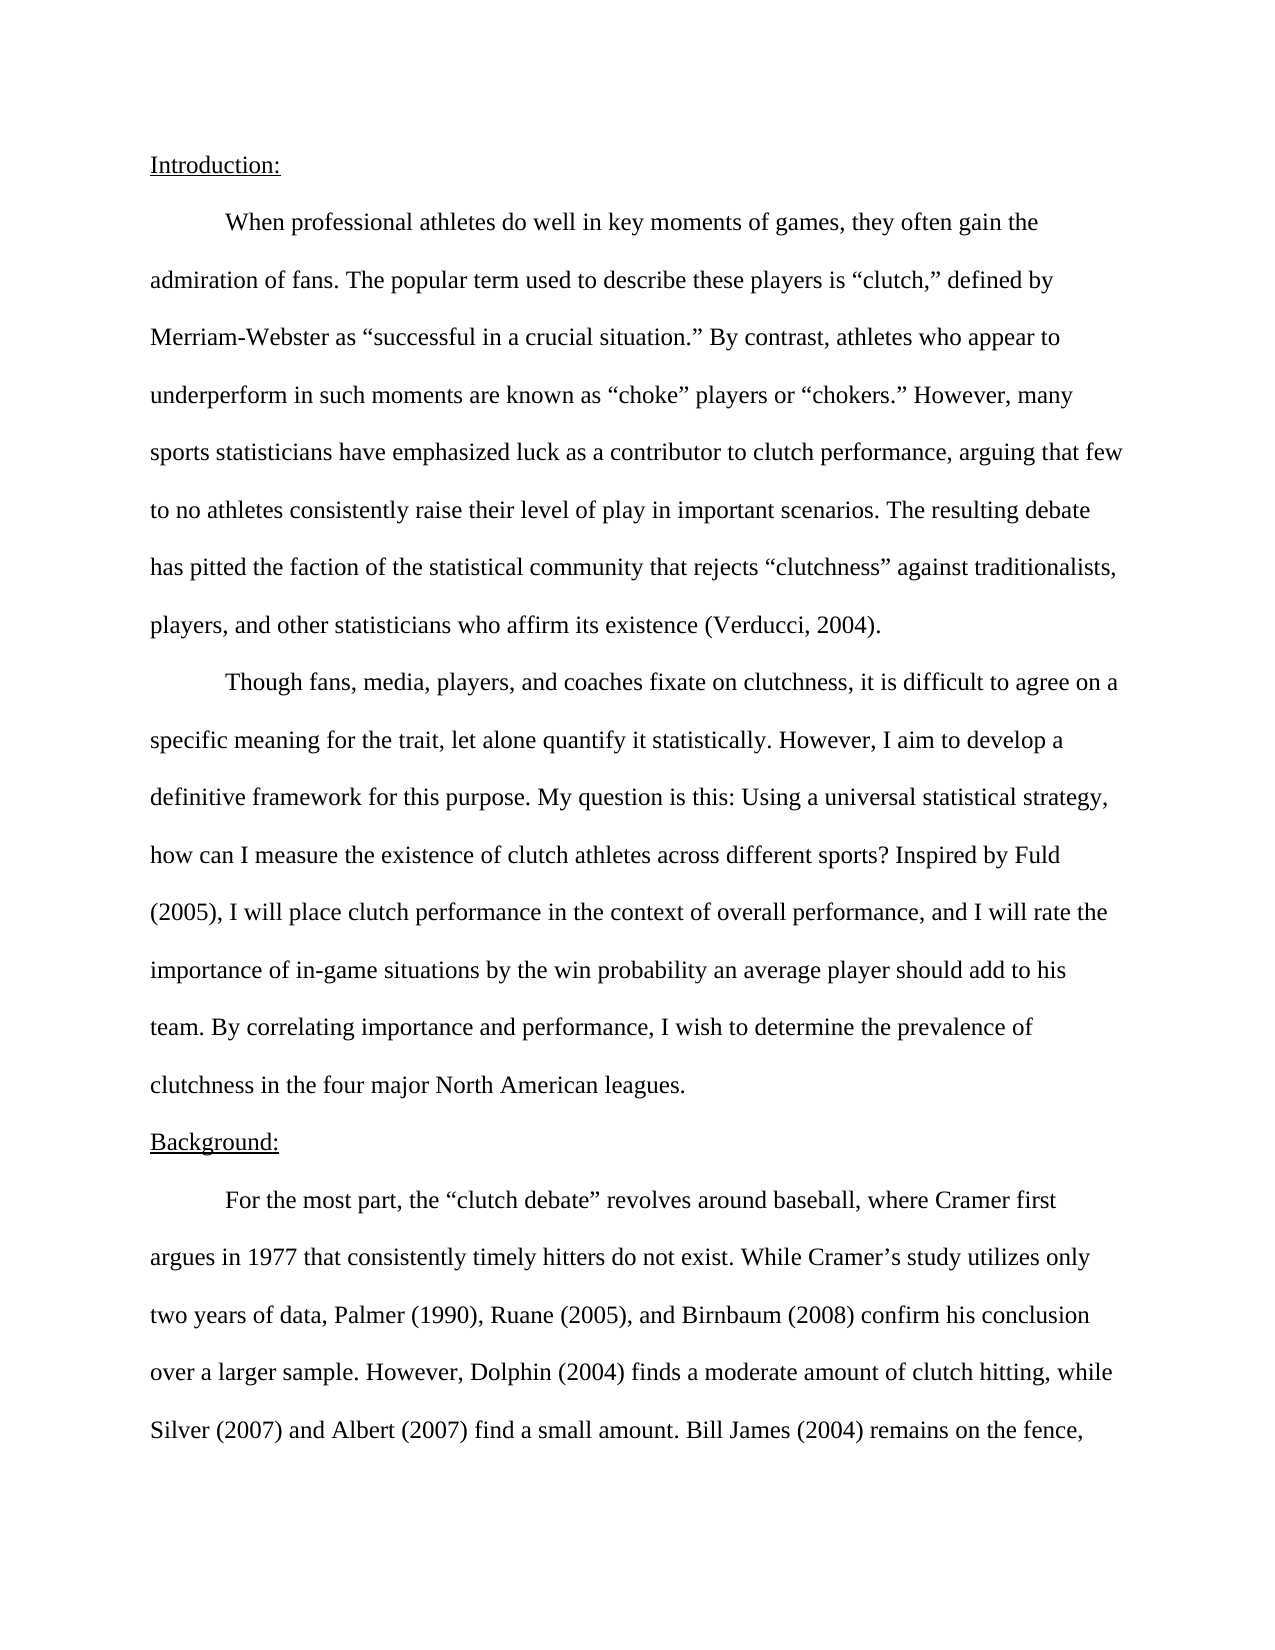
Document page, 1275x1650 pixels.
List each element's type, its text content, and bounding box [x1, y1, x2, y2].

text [150, 1185, 1125, 1444]
text When professional athletes do well in key moments of games, they often gain the admiration of fans. The popular term used to describe these players is “clutch,” defined by Merriam-Webster as “successful in a crucial situation.” By contrast, athletes who appear to underperform in such moments are known as “choke” players or “chokers.” However, many sports statisticians have emphasized luck as a contributor to clutch performance, arguing that few to no athletes consistently raise their level of play in important scenarios. The resulting debate has pitted the faction of the statistical community that rejects “clutchness” against traditionalists, players, and other statisticians who affirm its existence (Verducci, 2004). [150, 207, 1125, 639]
text Background: [150, 1127, 1125, 1156]
text Though fans, media, players, and coaches fixate on clutchness, it is difficult to agree on a specific meaning for the trait, let alone quantify it statistically. However, I aim to develop a definitive framework for this purpose. My question is this: Using a universal statistical strategy, how can I measure the existence of clutch athletes across different sports? Inspired by Fuld (2005), I will place clutch performance in the context of overall performance, and I will rate the importance of in-game situations by the win probability an average player should add to his team. By correlating importance and performance, I wish to determine the prevalence of clutchness in the four major North American leagues. [150, 667, 1125, 1099]
text Introduction: [150, 150, 1125, 179]
